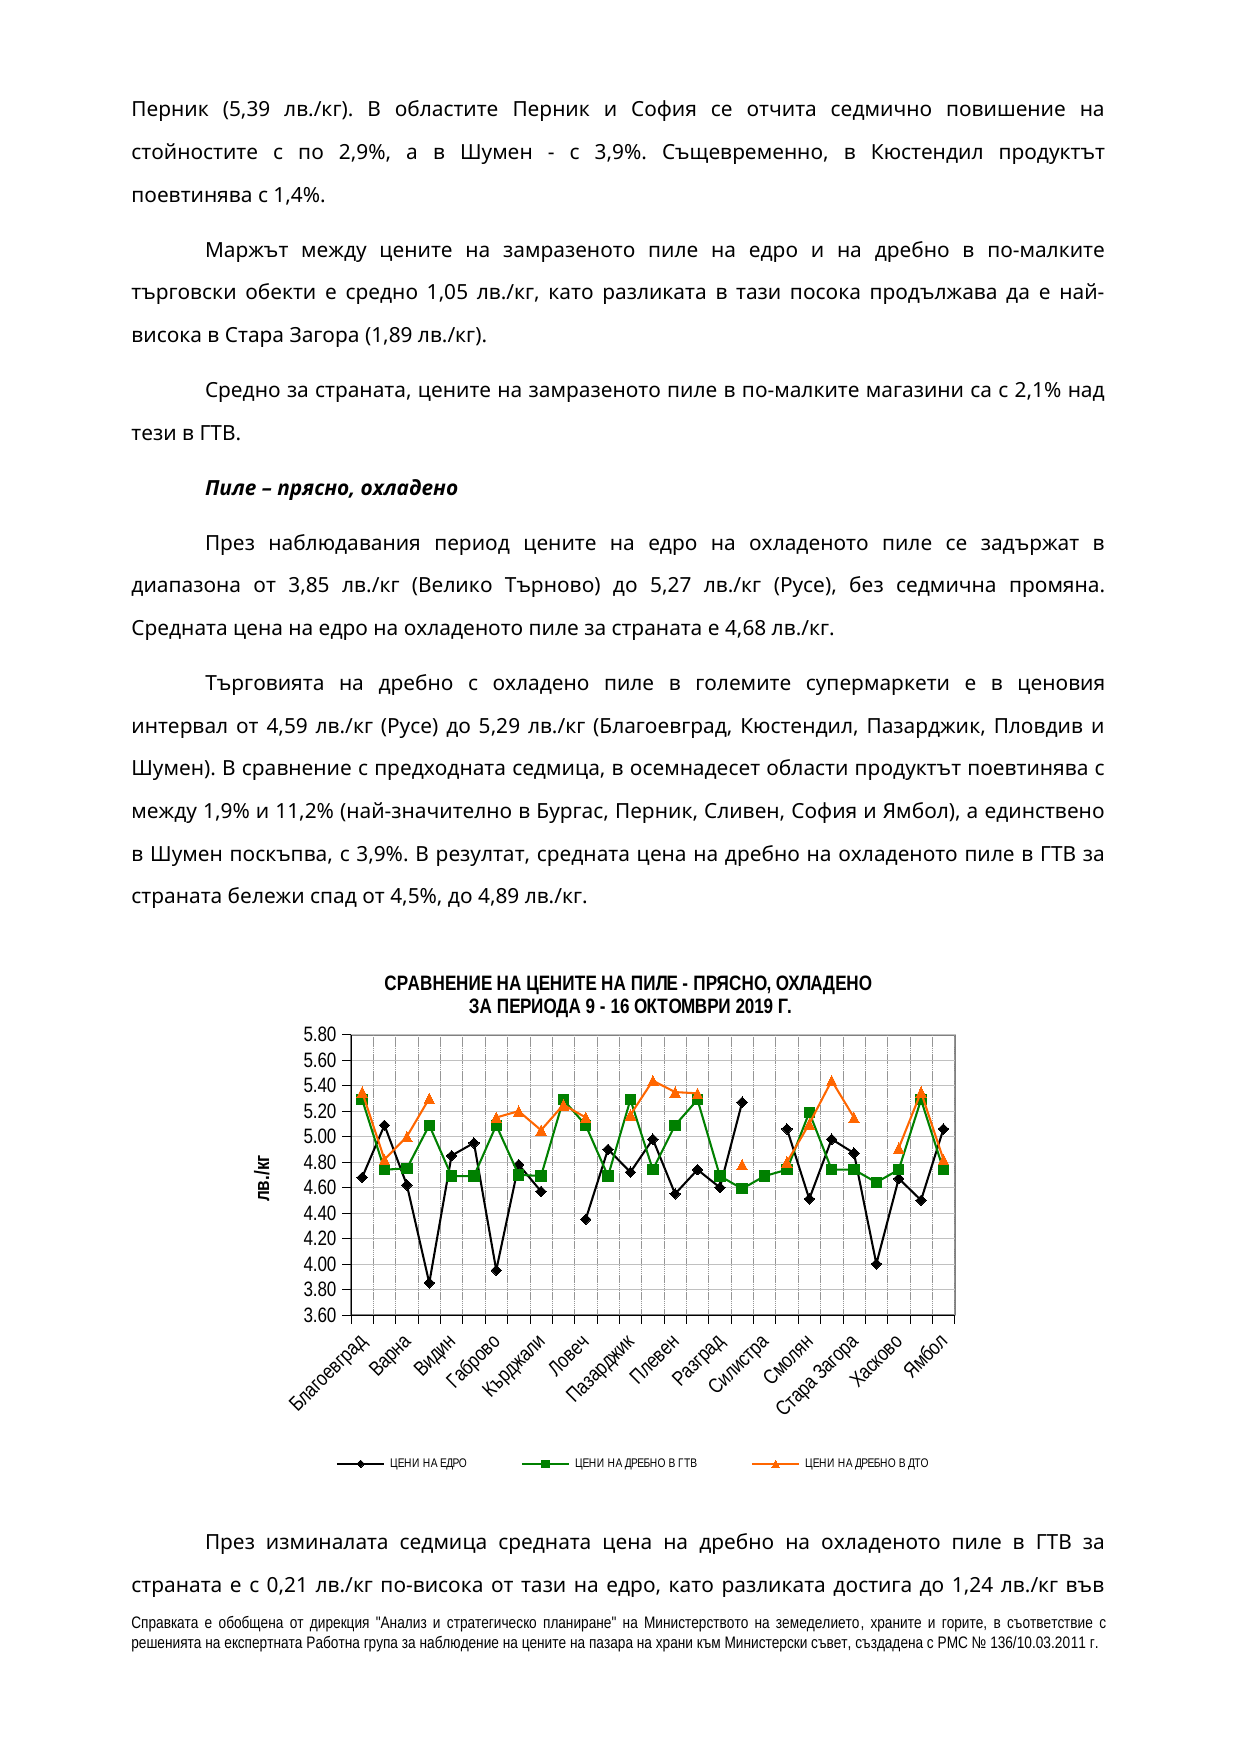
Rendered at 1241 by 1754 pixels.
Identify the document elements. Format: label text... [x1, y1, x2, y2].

text Маржът между цените на замразеното пиле на едро и на дребно в по-малките търговски обекти е средно 1,05 лв./кг, като разликата в тази посока продължава да е най-висока в Стара Загора (1,89 лв./кг). [131, 235, 1106, 348]
text Пиле – прясно, охладено [131, 473, 1106, 501]
text През наблюдавания период цените на едро на охладеното пиле се задържат в диапазона от 3,85 лв./кг (Велико Търново) до 5,27 лв./кг (Русе), без седмична промяна. Средната цена на едро на охладеното пиле за страната е 4,68 лв./кг. [131, 528, 1106, 642]
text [131, 1527, 1106, 1598]
text Търговията на дребно с охладено пиле в големите супермаркети е в ценовия интервал от 4,59 лв./кг (Русе) до 5,29 лв./кг (Благоевград, Кюстендил, Пазарджик, Пловдив и Шумен). В сравнение с предходната седмица, в осемнадесет области продуктът поевтинява с между 1,9% и 11,2% (най-значително в Бургас, Перник, Сливен, София и Ямбол), а единствено в Шумен поскъпва, с 3,9%. В резултат, средната цена на дребно на охладеното пиле в ГТВ за страната бележи спад от 4,5%, до 4,89 лв./кг. [131, 668, 1106, 910]
text Средно за страната, цените на замразеното пиле в по-малките магазини са с 2,1% над тези в ГТВ. [131, 375, 1106, 446]
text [131, 94, 1106, 208]
